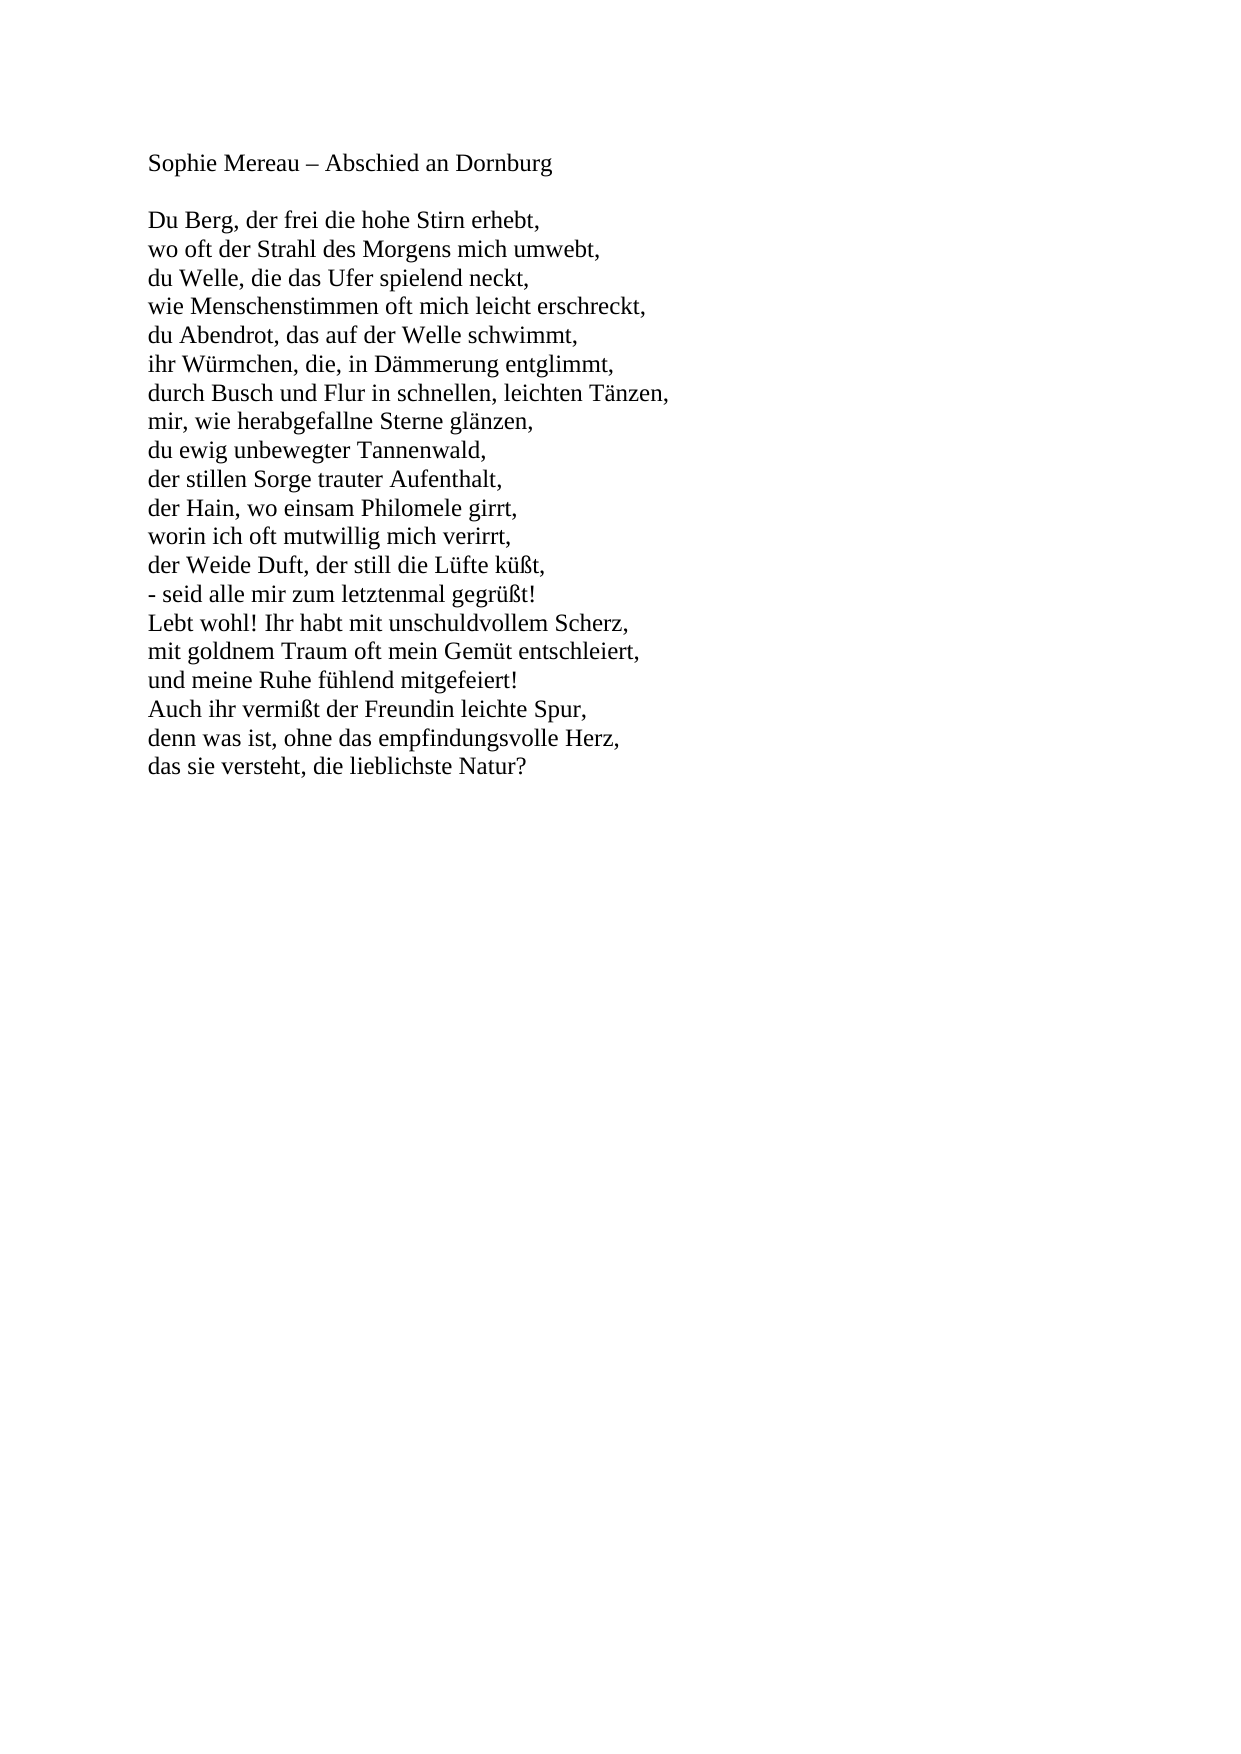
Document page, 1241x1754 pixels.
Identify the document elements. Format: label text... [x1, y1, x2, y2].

text Sophie Mereau – Abschied an Dornburg Du Berg, der frei die hohe Stirn erhebt, wo oft der Strahl des Morgens mich umwebt, du Welle, die das Ufer spielend neckt, wie Menschenstimmen oft mich leicht erschreckt, du Abendrot, das auf der Welle schwimmt, ihr Würmchen, die, in Dämmerung entglimmt, durch Busch und Flur in schnellen, leichten Tänzen, mir, wie herabgefallne Sterne glänzen, du ewig unbewegter Tannenwald, der stillen Sorge trauter Aufenthalt, der Hain, wo einsam Philomele girrt, worin ich oft mutwillig mich verirrt, der Weide Duft, der still die Lüfte küßt, - seid alle mir zum letztenmal gegrüßt! Lebt wohl! Ihr habt mit unschuldvollem Scherz, mit goldnem Traum oft mein Gemüt entschleiert, und meine Ruhe fühlend mitgefeiert! Auch ihr vermißt der Freundin leichte Spur, denn was ist, ohne das empfindungsvolle Herz, das sie versteht, die lieblichste Natur? [148, 148, 1093, 780]
